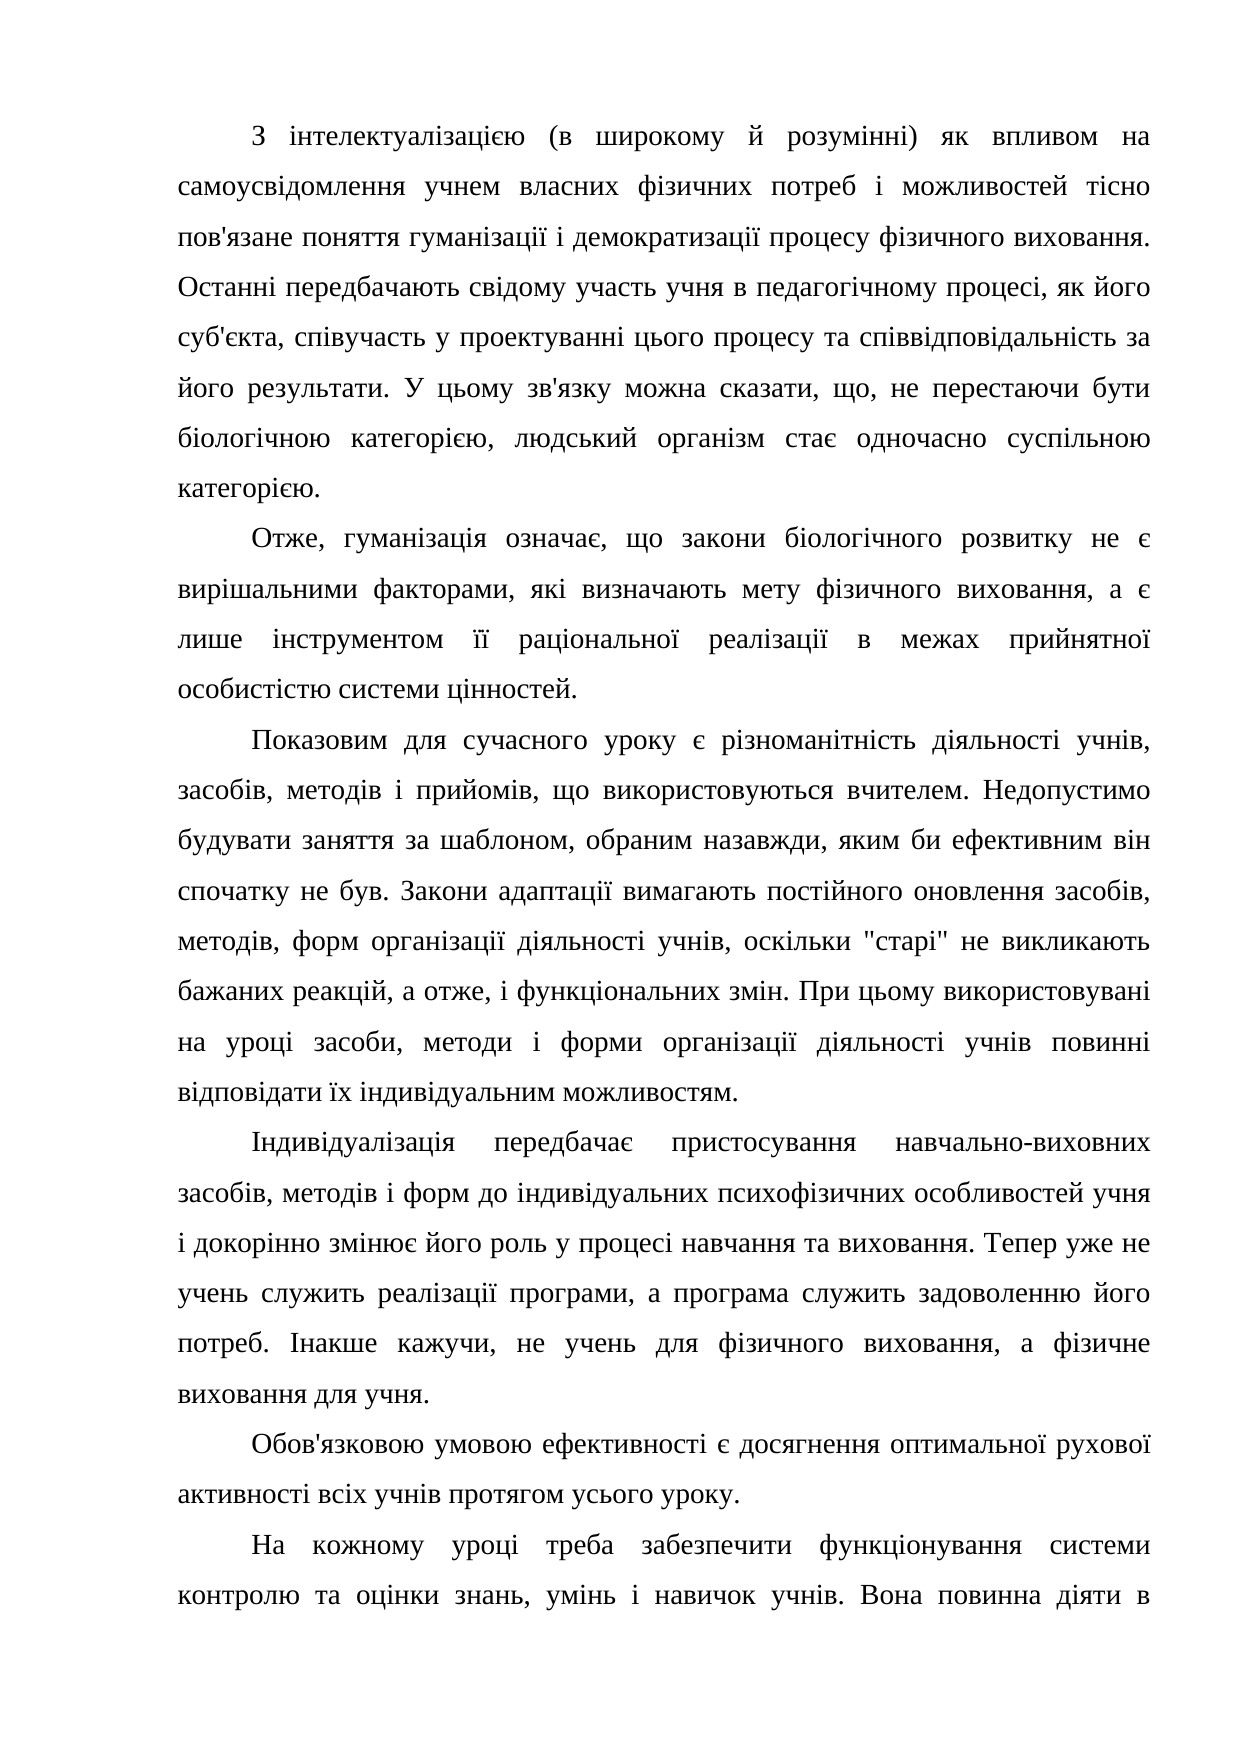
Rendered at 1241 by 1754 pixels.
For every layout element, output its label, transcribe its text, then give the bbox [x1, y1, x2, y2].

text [177, 1527, 1152, 1611]
text Отже, гуманізація означає, що закони біологічного розвитку не є вирішальними факторами, які визначають мету фізичного виховання, а є лише інструментом її раціональної реалізації в межах прийнятної особистістю системи цінностей. [177, 521, 1152, 705]
text Показовим для сучасного уроку є різноманітність діяльності учнів, засобів, методів і прийомів, що використовуються вчителем. Недопустимо будувати заняття за шаблоном, обраним назавжди, яким би ефективним він спочатку не був. Закони адаптації вимагають постійного оновлення засобів, методів, форм організації діяльності учнів, оскільки "старі" не викликають бажаних реакцій, а отже, і функціональних змін. При цьому використовувані на уроці засоби, методи і форми організації діяльності учнів повинні відповідати їх індивідуальним можливостям. [177, 722, 1152, 1108]
text Обов'язковою умовою ефективності є досягнення оптимальної рухової активності всіх учнів протягом усього уроку. [177, 1426, 1152, 1510]
text З інтелектуалізацією (в широкому й розумінні) як впливом на самоусвідомлення учнем власних фізичних потреб і можливостей тісно пов'язане поняття гуманізації і демократизації процесу фізичного виховання. Останні передбачають свідому участь учня в педагогічному процесі, як його суб'єкта, співучасть у проектуванні цього процесу та співвідповідальність за його результати. У цьому зв'язку можна сказати, що, не перестаючи бути біологічною категорією, людський організм стає одночасно суспільною категорією. [177, 118, 1152, 504]
text Індивідуалізація передбачає пристосування навчально-виховних засобів, методів і форм до індивідуальних психофізичних особливостей учня і докорінно змінює його роль у процесі навчання та виховання. Тепер уже не учень служить реалізації програми, а програма служить задоволенню його потреб. Інакше кажучи, не учень для фізичного виховання, а фізичне виховання для учня. [177, 1124, 1152, 1409]
